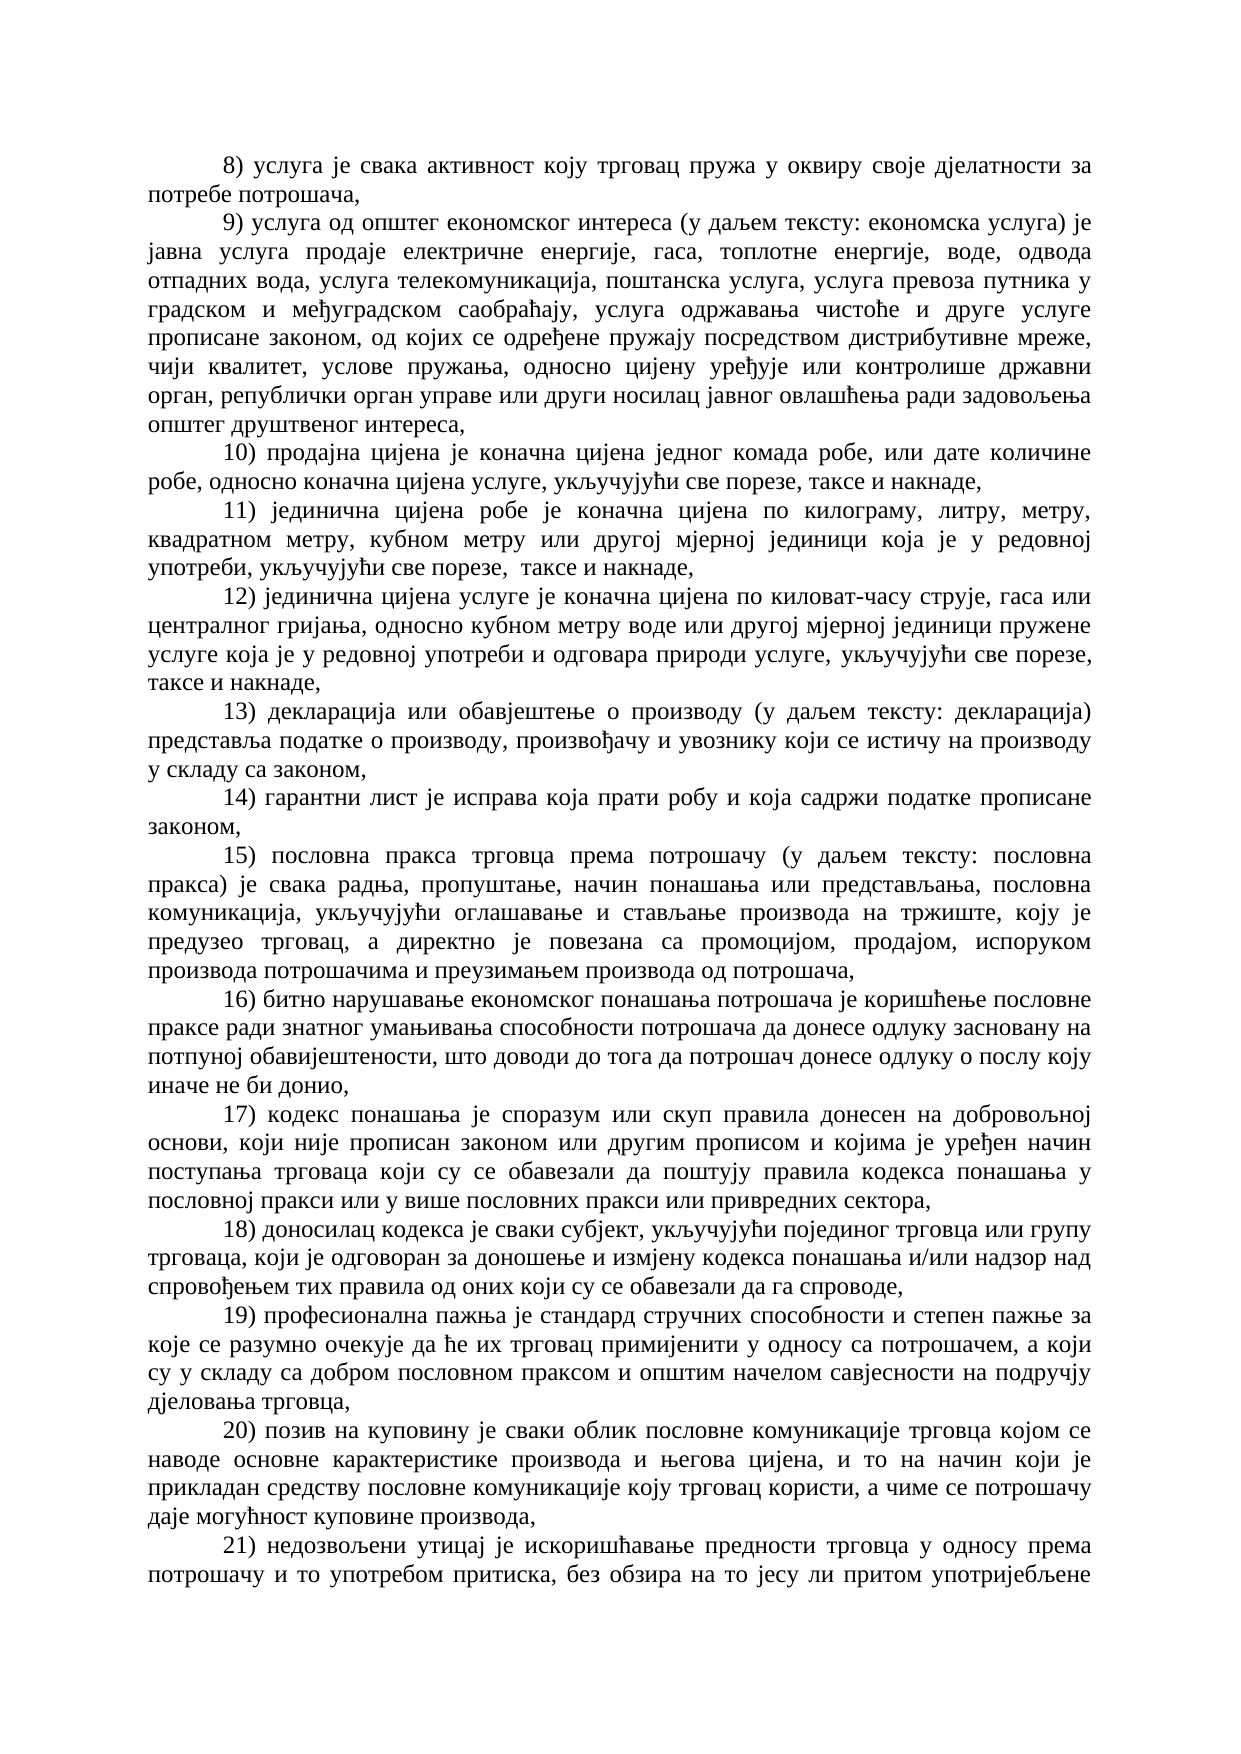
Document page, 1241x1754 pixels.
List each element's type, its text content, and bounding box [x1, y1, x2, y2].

text 19) професионална пажња је стандард стручних способности и степен пажње за које се разумно очекује да ће их трговац примијенити у односу са потрошачем, а који су у складу са добром пословном праксом и општим начелом савјесности на подручју дјеловања трговца, [148, 1300, 1092, 1415]
text 20) позив на куповину је сваки облик пословне комуникације трговца којом се наводе основне карактеристике производа и његова цијена, и то на начин који је прикладан средству пословне комуникације коју трговац користи, а чиме се потрошачу даје могућност куповине производа, [148, 1415, 1092, 1530]
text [148, 1530, 1092, 1587]
text 18) доносилац кодекса је сваки субјект, укључујући појединог трговца или групу трговаца, који је одговоран за доношење и измјену кодекса понашања и/или надзор над спровођењем тих правила од оних који су се обавезали да га спроводе, [148, 1214, 1092, 1300]
text 17) кодекс понашања је споразум или скуп правила донесен на добровољној основи, који није прописан законом или другим прописом и којима је уређен начин поступања трговаца који су се обавезали да поштују правила кодекса понашања у пословној пракси или у више пословних пракси или привредних сектора, [148, 1099, 1092, 1214]
text 13) декларација или обавјештење о производу (у даљем тексту: декларација) представља податке о производу, произвођачу и увознику који се истичу на производу у складу са законом, [148, 696, 1092, 782]
text 10) продајна цијена је коначна цијена једног комада робе, или дате количине робе, односно коначна цијена услуге, укључујући све порезе, таксе и накнаде, [148, 437, 1092, 495]
text 14) гарантни лист је исправа која прати робу и која садржи податке прописане законом, [148, 782, 1092, 840]
text 9) услуга од општег економског интереса (у даљем тексту: економска услуга) је јавна услуга продаје електричне енергије, гаса, топлотне енергије, воде, одвода отпадних вода, услуга телекомуникација, поштанска услуга, услуга превоза путника у градском и међуградском саобраћају, услуга одржавања чистоће и друге услуге прописане законом, од којих се одређене пружају посредством дистрибутивне мреже, чији квалитет, услове пружања, односно цијену уређује или контролише државни орган, републички орган управе или други носилац јавног овлашћења ради задовољења општег друштвеног интереса, [148, 207, 1092, 437]
text 11) јединична цијена робе је коначна цијена по килограму, литру, метру, квадратном метру, кубном метру или другој мјерној јединици која је у редовној употреби, укључујући све порезе, таксе и накнаде, [148, 495, 1092, 581]
text 15) пословна пракса трговца према потрошачу (у даљем тексту: пословна пракса) је свака радња, пропуштање, начин понашања или представљања, пословна комуникација, укључујући оглашавање и стављање производа на тржиште, коју је предузео трговац, а директно је повезана са промоцијом, продајом, испоруком производа потрошачима и преузимањем производа од потрошача, [148, 840, 1092, 984]
text 16) битно нарушавање економског понашања потрошача је коришћење пословне праксе ради знатног умањивања способности потрошача да донесе одлуку засновану на потпуној обавијештености, што доводи до тога да потрошач донесе одлуку о послу коју иначе не би донио, [148, 984, 1092, 1099]
text 8) услуга је свака активност коју трговац пружа у оквиру своје дјелатности за потребе потрошача, [148, 150, 1092, 207]
text 12) јединична цијена услуге је коначна цијена по киловат-часу струје, гаса или централног гријања, односно кубном метру воде или другој мјерној јединици пружене услуге која је у редовној употреби и одговара природи услуге, укључујући све порезе, таксе и накнаде, [148, 581, 1092, 696]
